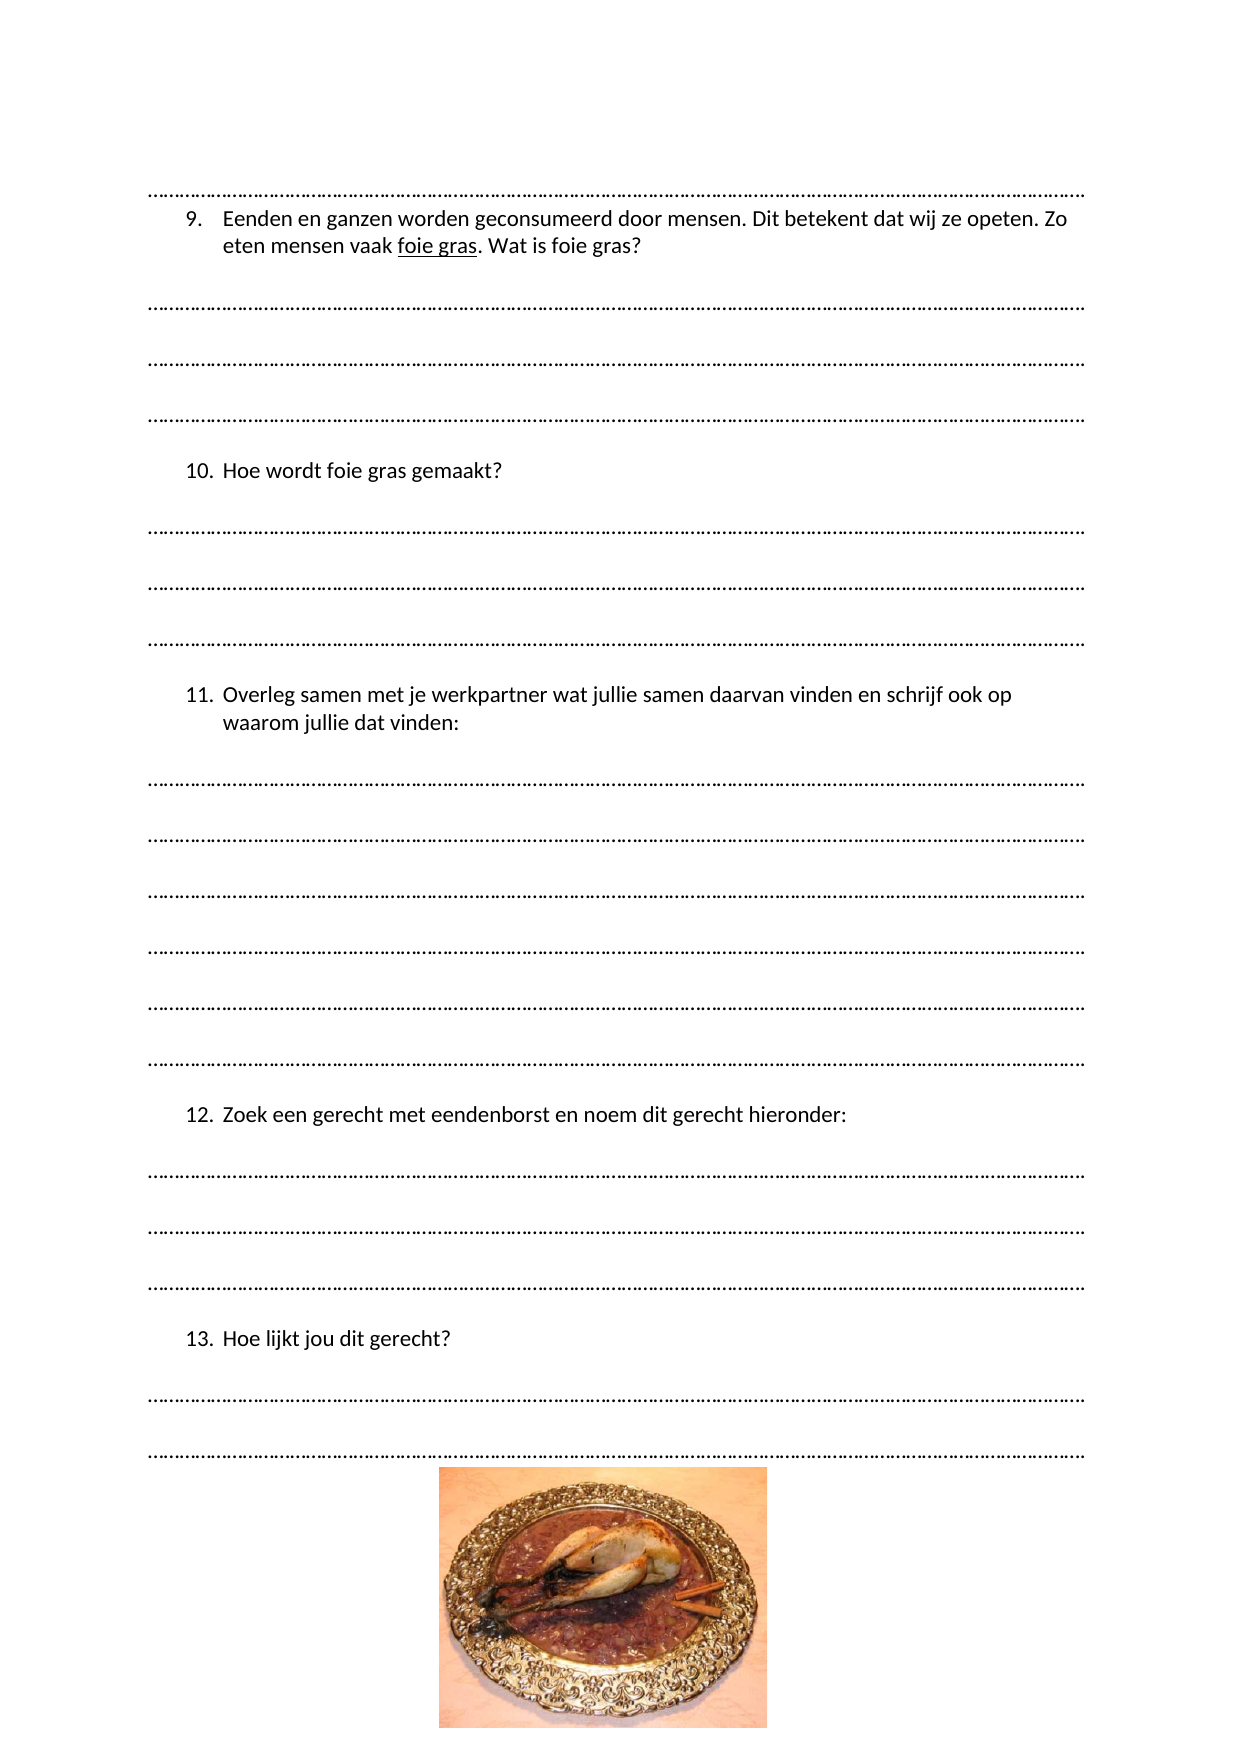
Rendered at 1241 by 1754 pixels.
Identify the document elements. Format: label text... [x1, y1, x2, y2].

text ……………………………………………………………………………………………………………………………………………………………. [148, 876, 1093, 904]
text ……………………………………………………………………………………………………………………………………………………………. [148, 288, 1093, 316]
picture [439, 1467, 768, 1728]
list Zoek een gerecht met eendenborst en noem dit gerecht hieronder: [185, 1100, 1093, 1128]
text ……………………………………………………………………………………………………………………………………………………………. [148, 932, 1093, 960]
text ……………………………………………………………………………………………………………………………………………………………. [148, 1044, 1093, 1072]
text ……………………………………………………………………………………………………………………………………………………………. [148, 344, 1093, 372]
text ……………………………………………………………………………………………………………………………………………………………. [148, 988, 1093, 1016]
text ……………………………………………………………………………………………………………………………………………………………. [148, 568, 1093, 596]
text ……………………………………………………………………………………………………………………………………………………………. [148, 1381, 1093, 1408]
text ……………………………………………………………………………………………………………………………………………………………. [148, 400, 1093, 428]
text ……………………………………………………………………………………………………………………………………………………………. [148, 1268, 1093, 1296]
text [148, 176, 1093, 204]
text ……………………………………………………………………………………………………………………………………………………………. [148, 1437, 1093, 1464]
text ……………………………………………………………………………………………………………………………………………………………. [148, 624, 1093, 652]
list Overleg samen met je werkpartner wat jullie samen daarvan vinden en schrijf ook op waarom jullie dat vinden: [185, 680, 1093, 736]
list Hoe wordt foie gras gemaakt? [185, 456, 1093, 484]
text ……………………………………………………………………………………………………………………………………………………………. [148, 512, 1093, 540]
text ……………………………………………………………………………………………………………………………………………………………. [148, 1156, 1093, 1184]
text ……………………………………………………………………………………………………………………………………………………………. [148, 1212, 1093, 1240]
list Eenden en ganzen worden geconsumeerd door mensen. Dit betekent dat wij ze opeten. Zo eten mensen vaak foie gras. Wat is foie gras? [185, 204, 1093, 260]
text ……………………………………………………………………………………………………………………………………………………………. [148, 820, 1093, 848]
text ……………………………………………………………………………………………………………………………………………………………. [148, 764, 1093, 792]
list Hoe lijkt jou dit gerecht? [185, 1324, 1093, 1352]
